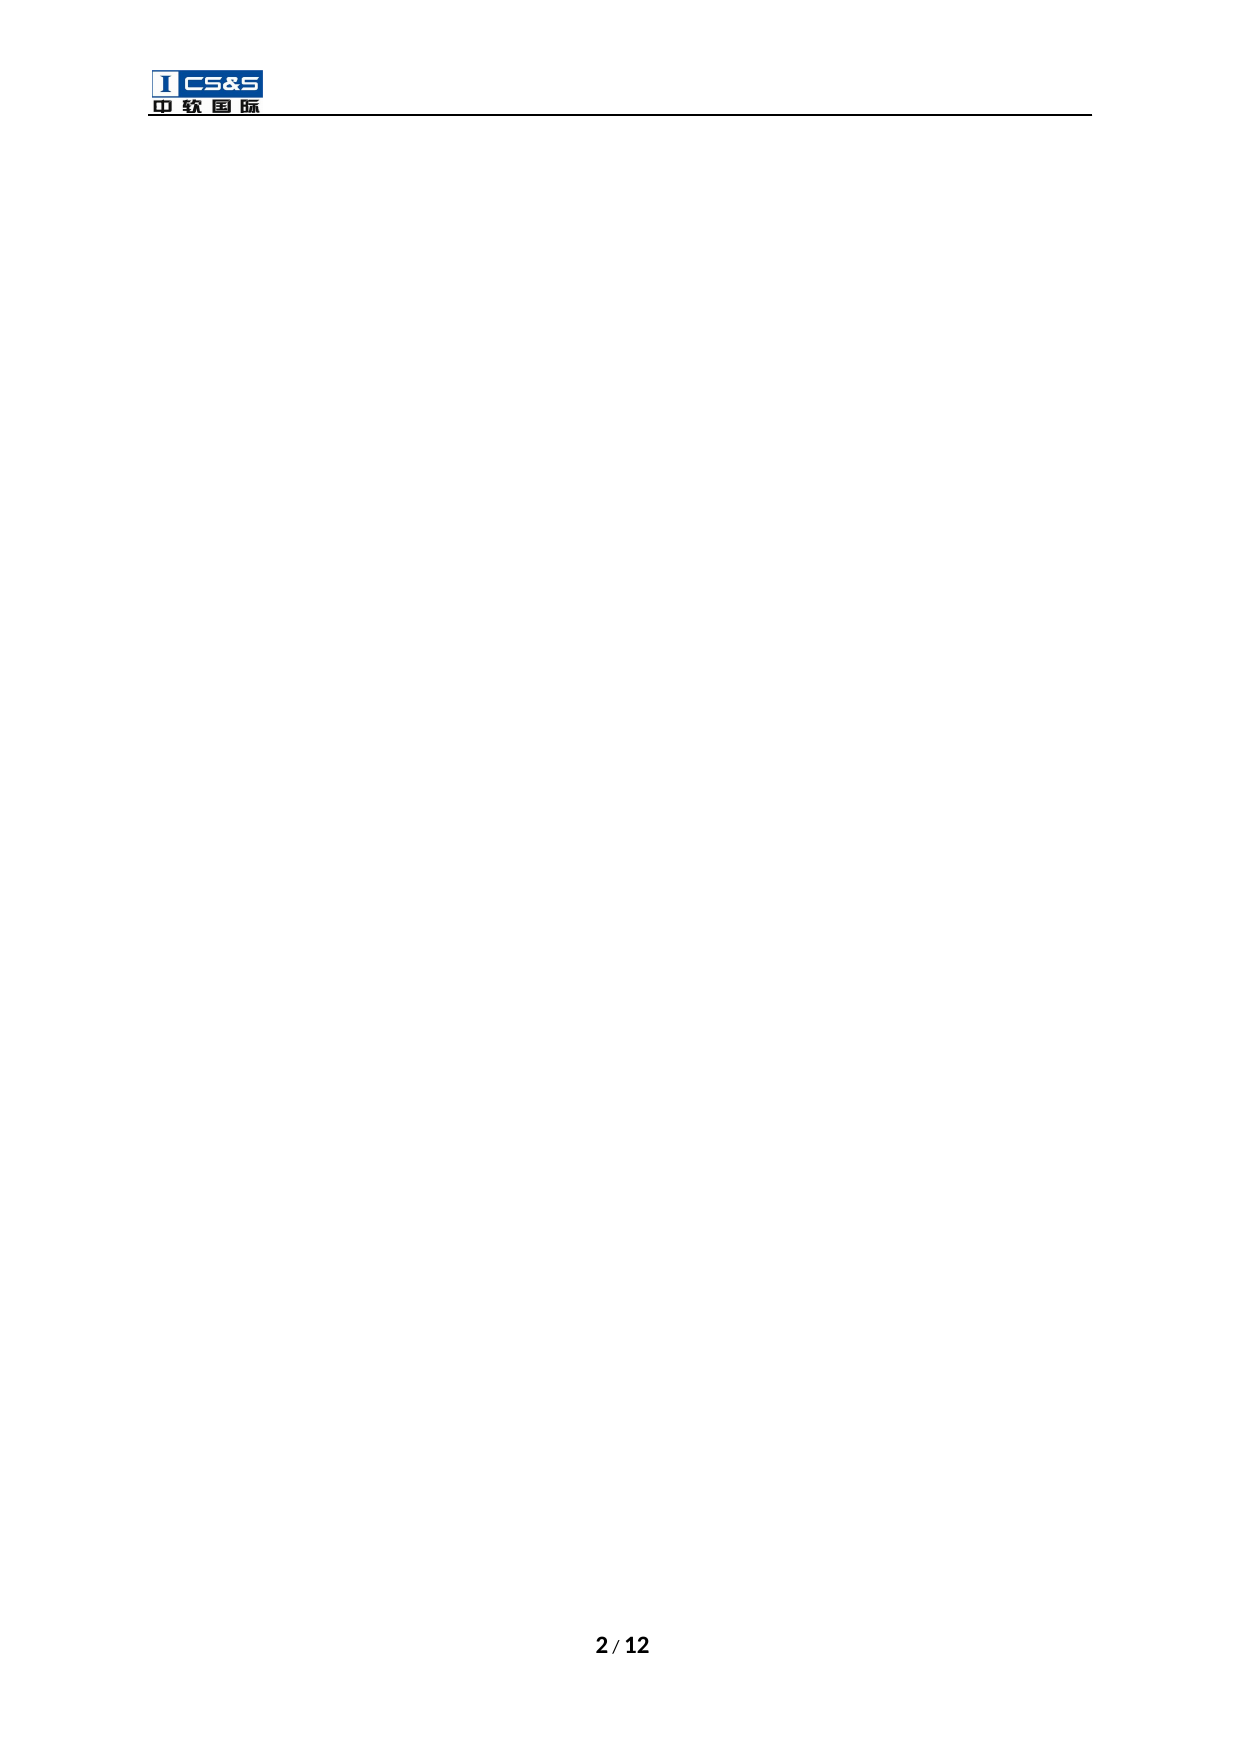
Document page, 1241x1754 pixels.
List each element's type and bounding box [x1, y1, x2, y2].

picture [152, 70, 263, 113]
